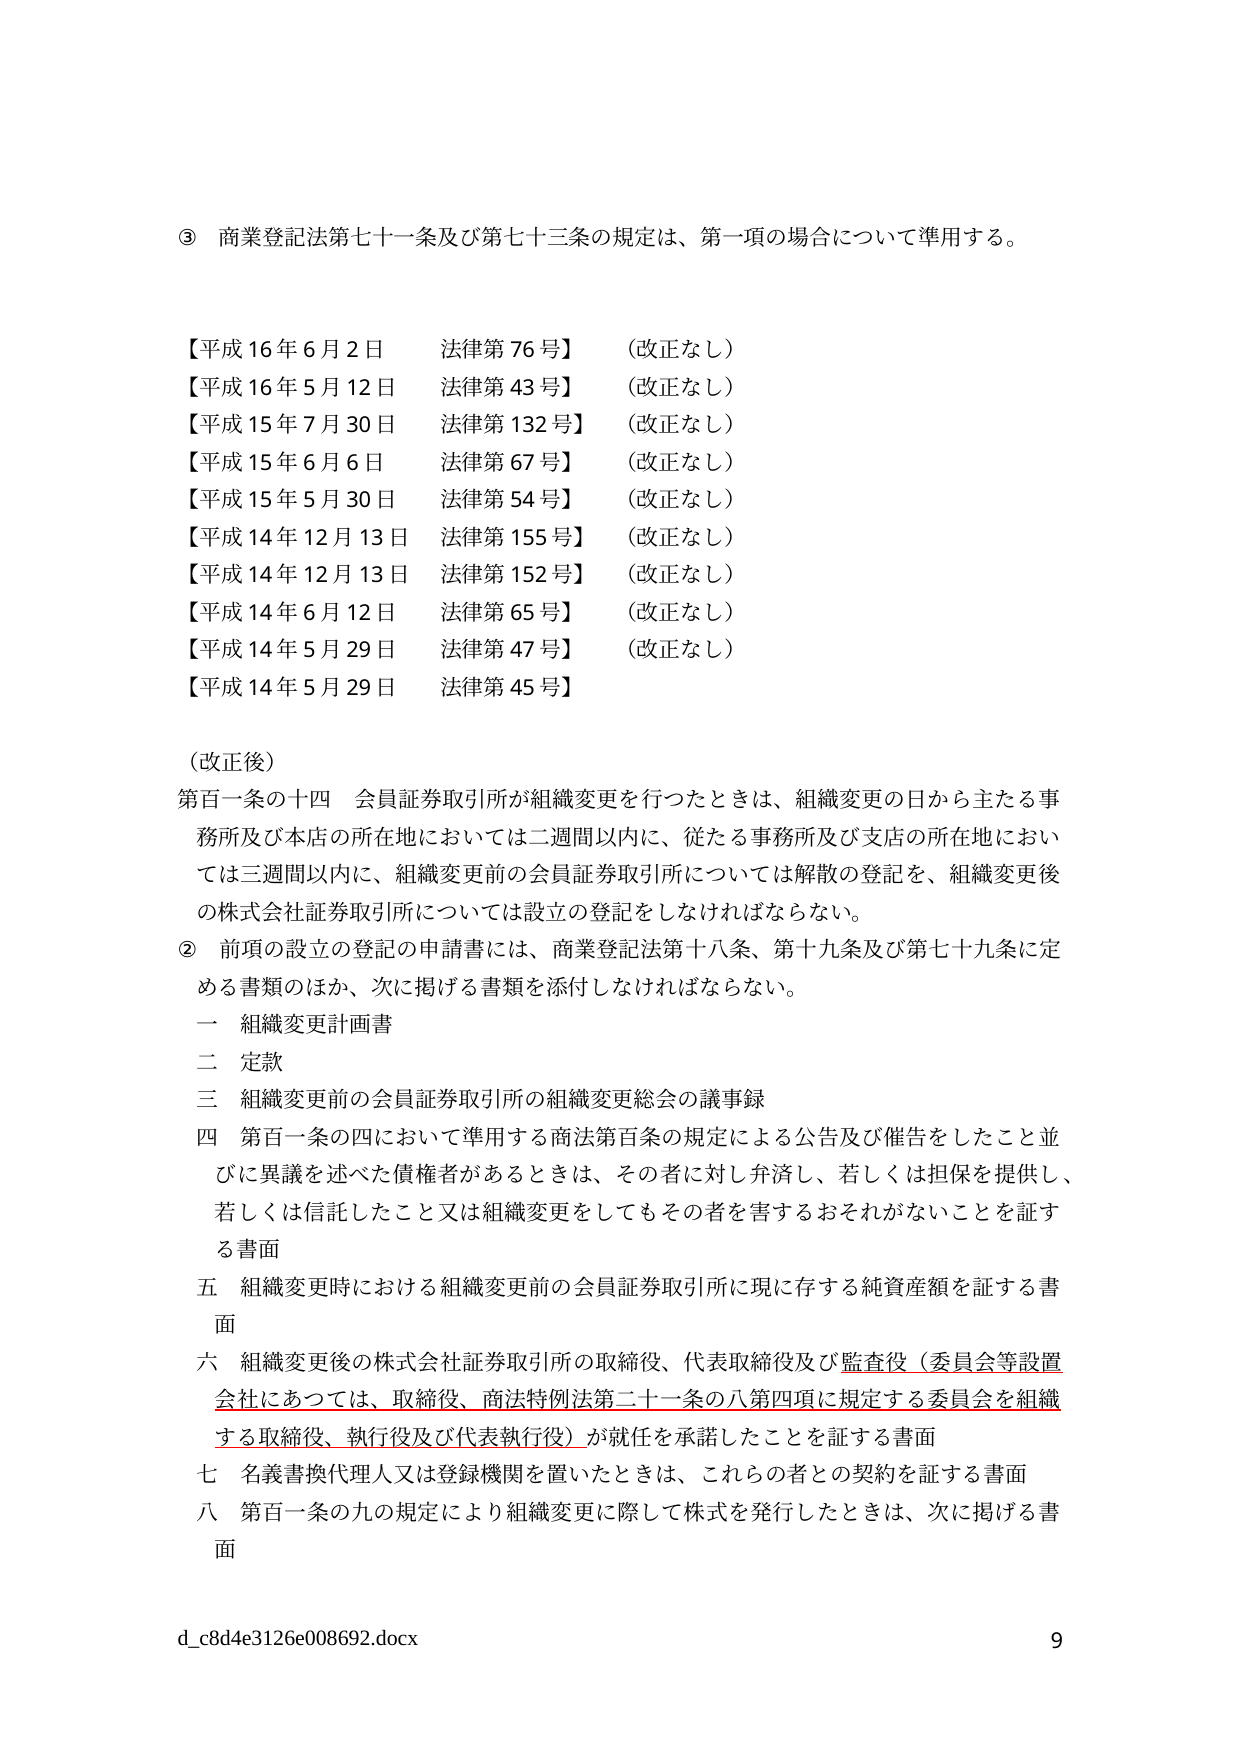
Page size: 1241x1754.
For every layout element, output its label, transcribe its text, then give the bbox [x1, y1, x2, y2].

text 【平成14年12月13日 法律第155号】 （改正なし） [177, 517, 1063, 554]
text 【平成15年7月30日 法律第132号】 （改正なし） [177, 404, 1063, 442]
text 三 組織変更前の会員証券取引所の組織変更総会の議事録 [196, 1079, 1063, 1117]
text 【平成16年6月2日 法律第76号】 （改正なし） [177, 329, 1063, 367]
text 【平成14年5月29日 法律第47号】 （改正なし） [177, 629, 1063, 667]
text 五 組織変更時における組織変更前の会員証券取引所に現に存する純資産額を証する書面 [196, 1267, 1063, 1342]
text 【平成16年5月12日 法律第43号】 （改正なし） [177, 367, 1063, 404]
text 六 組織変更後の株式会社証券取引所の取締役、代表取締役及び監査役（委員会等設置会社にあつては、取締役、商法特例法第二十一条の八第四項に規定する委員会を組織する取締役、執行役及び代表執行役）が就任を承諾したことを証する書面 [196, 1342, 1063, 1454]
text 【平成15年5月30日 法律第54号】 （改正なし） [177, 479, 1063, 517]
text 二 定款 [196, 1042, 1063, 1079]
text 七 名義書換代理人又は登録機関を置いたときは、これらの者との契約を証する書面 [196, 1454, 1063, 1492]
text ② 前項の設立の登記の申請書には、商業登記法第十八条、第十九条及び第七十九条に定める書類のほか、次に掲げる書類を添付しなければならない。 [177, 929, 1063, 1004]
text 一 組織変更計画書 [196, 1004, 1063, 1042]
text 四 第百一条の四において準用する商法第百条の規定による公告及び催告をしたこと並びに異議を述べた債権者があるときは、その者に対し弁済し、若しくは担保を提供し、若しくは信託したこと又は組織変更をしてもその者を害するおそれがないことを証する書面 [196, 1117, 1063, 1267]
text 【平成15年6月6日 法律第67号】 （改正なし） [177, 442, 1063, 479]
text 【平成14年12月13日 法律第152号】 （改正なし） [177, 554, 1063, 592]
text ③ 商業登記法第七十一条及び第七十三条の規定は、第一項の場合について準用する。 [177, 217, 1063, 254]
text 第百一条の十四 会員証券取引所が組織変更を行つたときは、組織変更の日から主たる事務所及び本店の所在地においては二週間以内に、従たる事務所及び支店の所在地においては三週間以内に、組織変更前の会員証券取引所については解散の登記を、組織変更後の株式会社証券取引所については設立の登記をしなければならない。 [177, 779, 1063, 929]
text 【平成14年5月29日 法律第45号】 [177, 667, 1063, 704]
text 【平成14年6月12日 法律第65号】 （改正なし） [177, 592, 1063, 629]
text （改正後） [177, 742, 1063, 779]
text 八 第百一条の九の規定により組織変更に際して株式を発行したときは、次に掲げる書面 [196, 1492, 1063, 1567]
